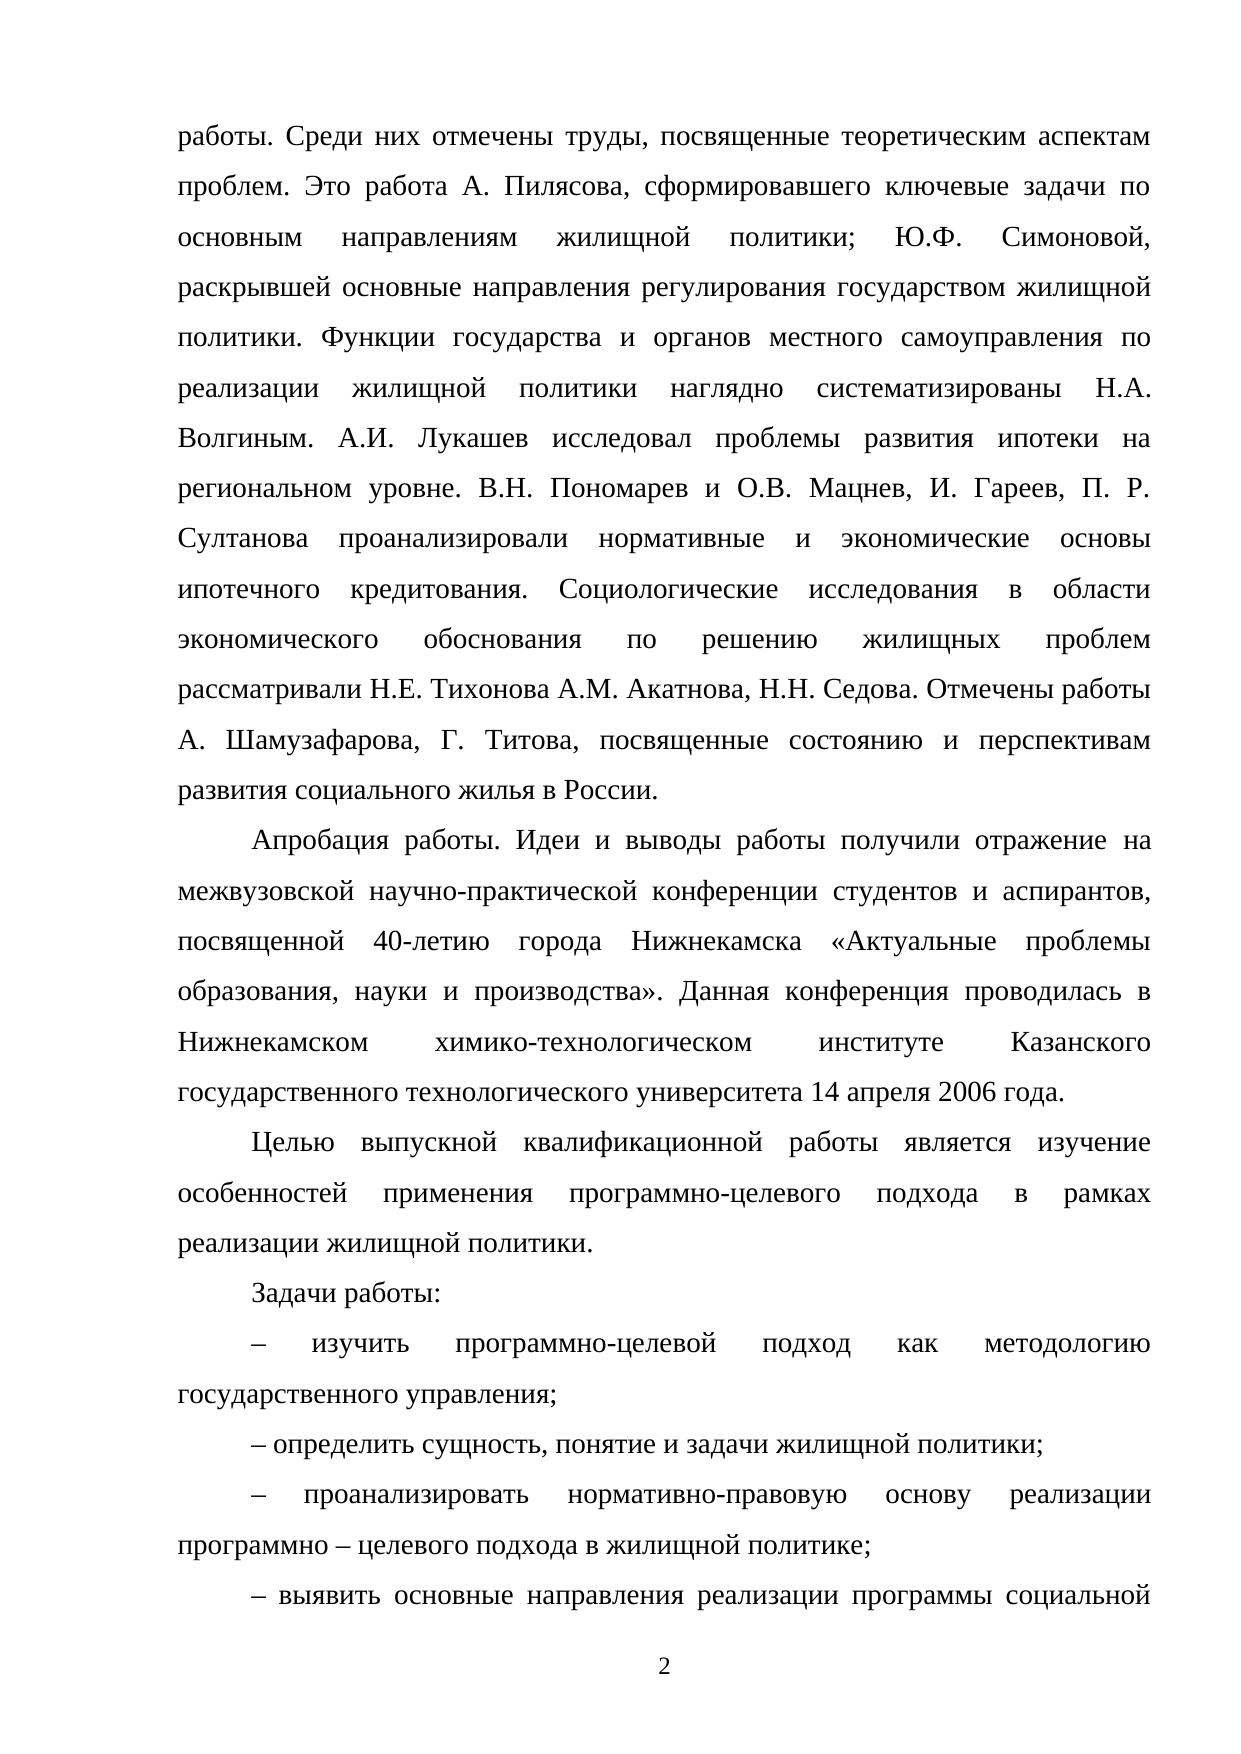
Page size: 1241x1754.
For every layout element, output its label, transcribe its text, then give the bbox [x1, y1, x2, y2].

text – изучить программно-целевой подход как методологию государственного управления; [177, 1326, 1152, 1409]
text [177, 118, 1152, 806]
text Апробация работы. Идеи и выводы работы получили отражение на межвузовской научно-практической конференции студентов и аспирантов, посвященной 40-летию города Нижнекамска «Актуальные проблемы образования, науки и производства». Данная конференция проводилась в Нижнекамском химико-технологическом институте Казанского государственного технологического университета 14 апреля 2006 года. [177, 822, 1152, 1108]
text – определить сущность, понятие и задачи жилищной политики; [177, 1426, 1152, 1460]
text – проанализировать нормативно-правовую основу реализации программно – целевого подхода в жилищной политике; [177, 1477, 1152, 1560]
text Задачи работы: [177, 1275, 1152, 1309]
text Целью выпускной квалификационной работы является изучение особенностей применения программно-целевого подхода в рамках реализации жилищной политики. [177, 1124, 1152, 1258]
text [177, 1577, 1152, 1611]
